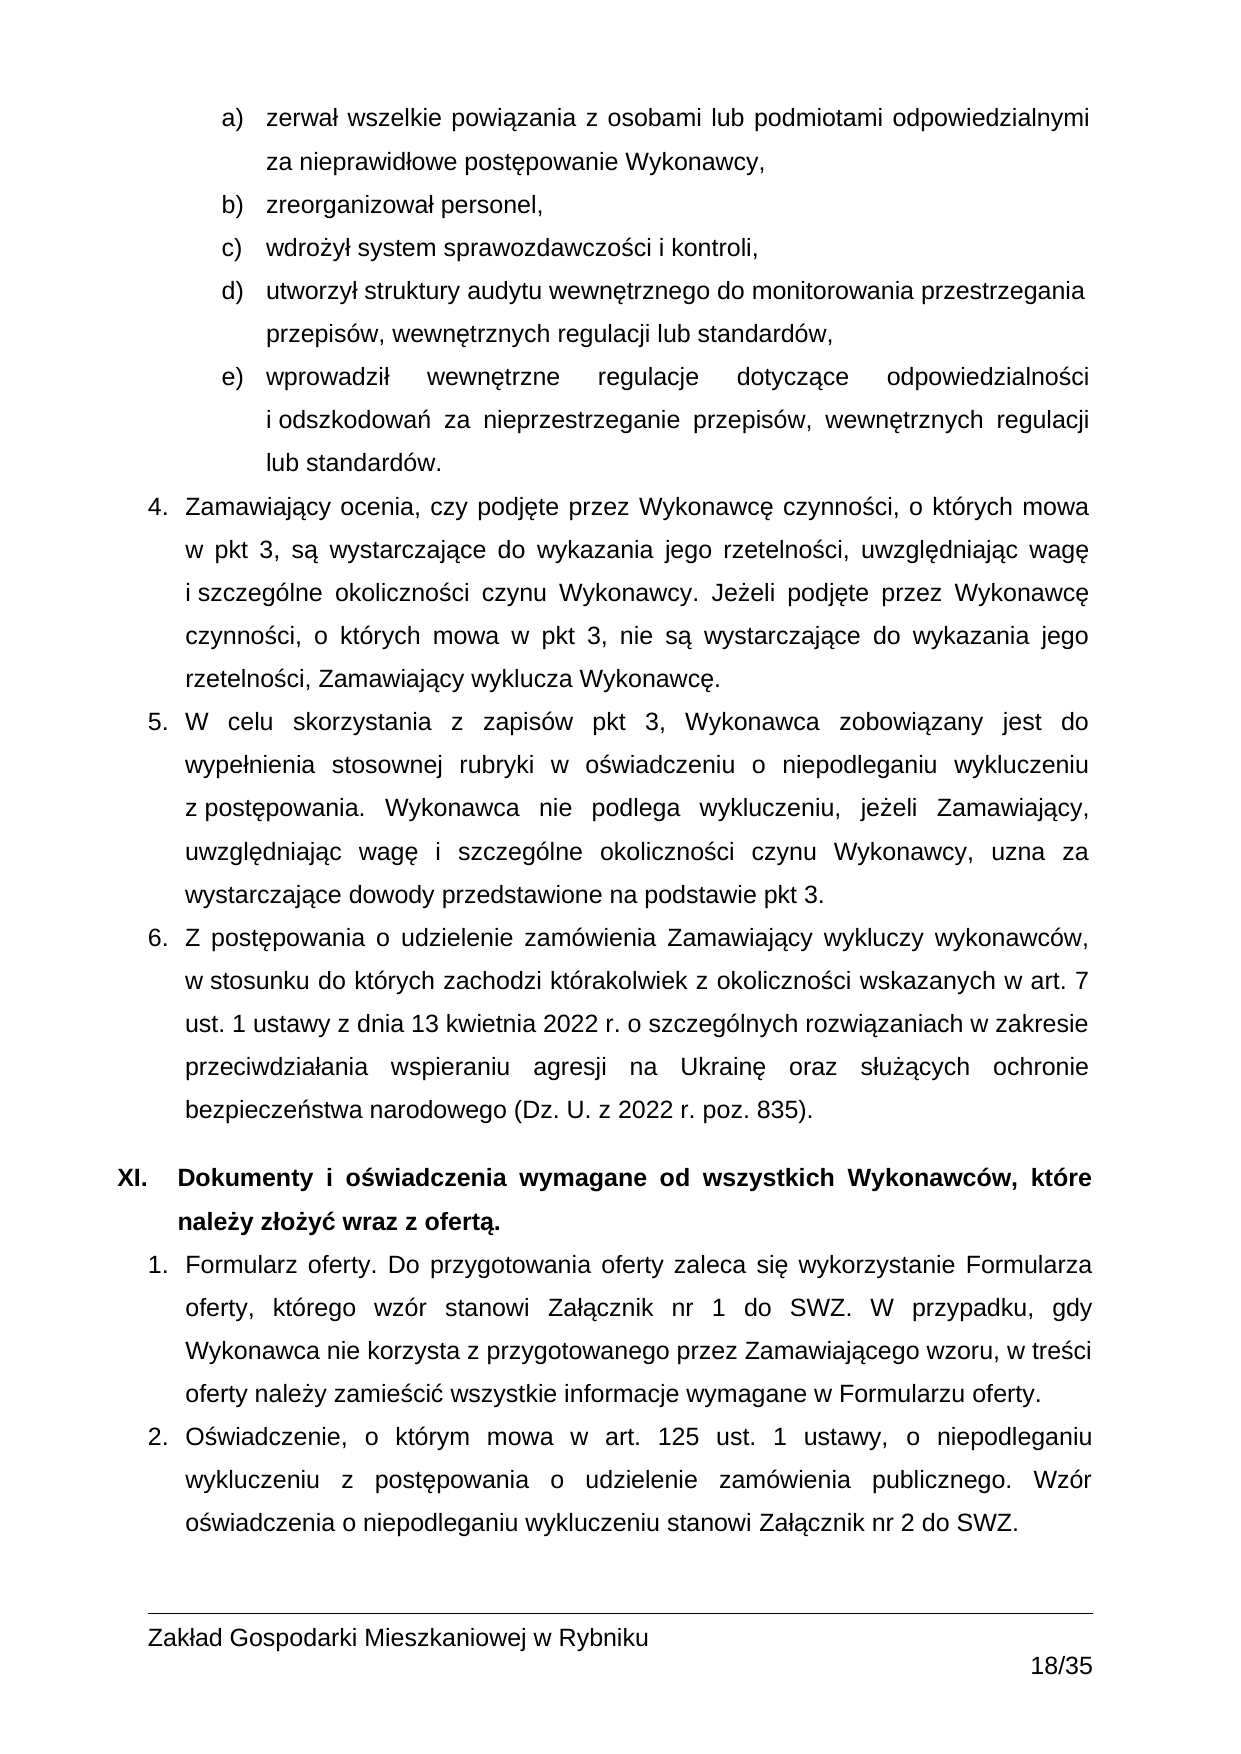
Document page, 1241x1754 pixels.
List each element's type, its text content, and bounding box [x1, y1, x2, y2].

list Zamawiający ocenia, czy podjęte przez Wykonawcę czynności, o których mowa w pkt 3, są wystarczające do wykazania jego rzetelności, uwzględniając wagę i szczególne okoliczności czynu Wykonawcy. Jeżeli podjęte przez Wykonawcę czynności, o których mowa w pkt 3, nie są wystarczające do wykazania jego rzetelności, Zamawiający wyklucza Wykonawcę. [148, 492, 1091, 693]
list Z postępowania o udzielenie zamówienia Zamawiający wykluczy wykonawców, w stosunku do których zachodzi którakolwiek z okoliczności wskazanych w art. 7 ust. 1 ustawy z dnia 13 kwietnia 2022 r. o szczególnych rozwiązaniach w zakresie przeciwdziałania wspieraniu agresji na Ukrainę oraz służących ochronie bezpieczeństwa narodowego (Dz. U. z 2022 r. poz. 835). [148, 923, 1090, 1124]
list utworzył struktury audytu wewnętrznego do monitorowania przestrzegania [221, 276, 1091, 305]
list W celu skorzystania z zapisów pkt 3, Wykonawca zobowiązany jest do wypełnienia stosownej rubryki w oświadczeniu o niepodleganiu wykluczeniu z postępowania. Wykonawca nie podlega wykluczeniu, jeżeli Zamawiający, uwzględniając wagę i szczególne okoliczności czynu Wykonawcy, uzna za wystarczające dowody przedstawione na podstawie pkt 3. [148, 707, 1090, 908]
list Formularz oferty. Do przygotowania oferty zaleca się wykorzystanie Formularza oferty, którego wzór stanowi Załącznik nr 1 do SWZ. W przypadku, gdy Wykonawca nie korzysta z przygotowanego przez Zamawiającego wzoru, w treści oferty należy zamieścić wszystkie informacje wymagane w Formularzu oferty. [148, 1250, 1093, 1408]
list przepisów, wewnętrznych regulacji lub standardów, [266, 319, 1091, 348]
list Oświadczenie, o którym mowa w art. 125 ust. 1 ustawy, o niepodleganiu wykluczeniu z postępowania o udzielenie zamówienia publicznego. Wzór oświadczenia o niepodleganiu wykluczeniu stanowi Załącznik nr 2 do SWZ. [148, 1422, 1093, 1537]
list zreorganizował personel, [221, 190, 1091, 218]
list wprowadził wewnętrzne regulacje dotyczące odpowiedzialności i odszkodowań za nieprzestrzeganie przepisów, wewnętrznych regulacji lub standardów. [221, 362, 1090, 477]
list zerwał wszelkie powiązania z osobami lub podmiotami odpowiedzialnymi za nieprawidłowe postępowanie Wykonawcy, [221, 103, 1091, 175]
list wdrożył system sprawozdawczości i kontroli, [221, 233, 1091, 262]
subtitle Dokumenty i oświadczenia wymagane od wszystkich Wykonawców, które należy złożyć wraz z ofertą. [148, 1163, 1093, 1235]
